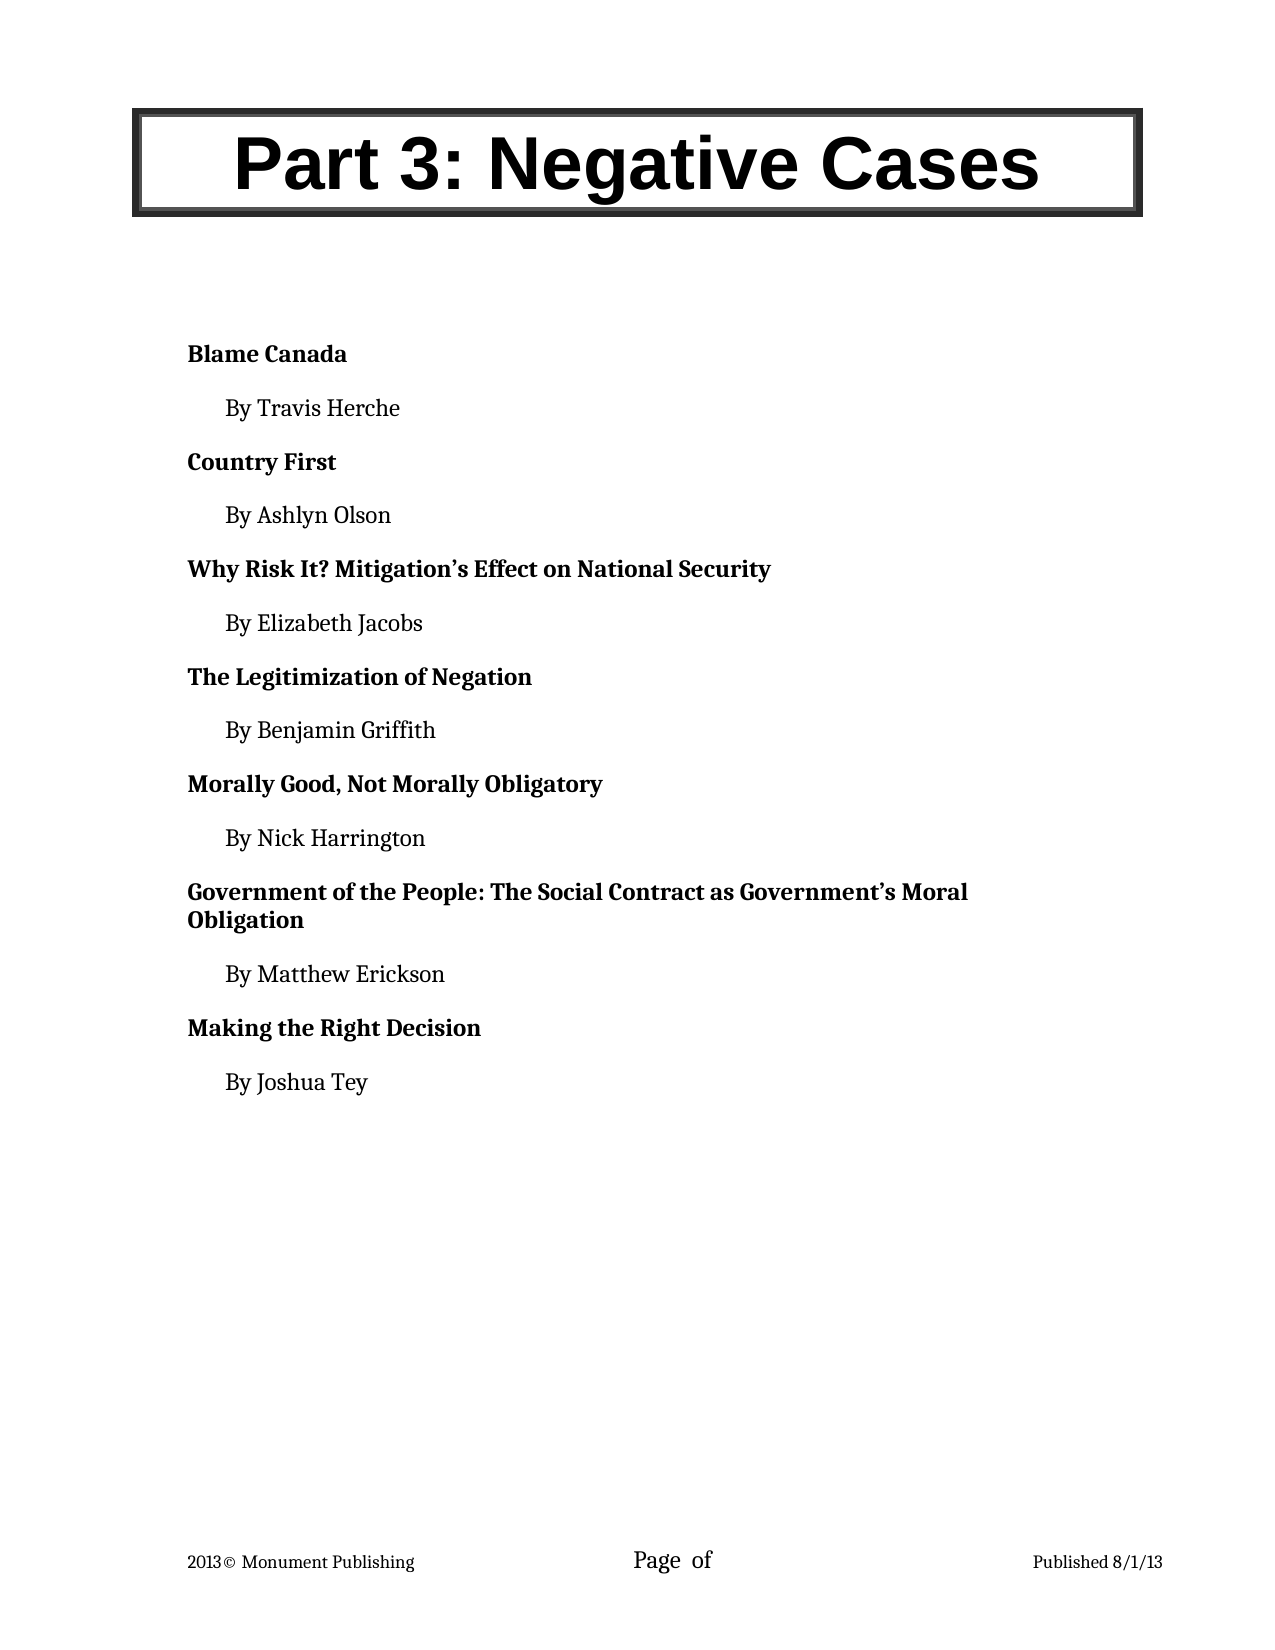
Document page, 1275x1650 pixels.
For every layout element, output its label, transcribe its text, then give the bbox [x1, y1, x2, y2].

text Blame Canada [187, 340, 1087, 369]
text Government of the People: The Social Contract as Government’s Moral Obligation [187, 877, 1087, 935]
text Making the Right Decision [187, 1014, 1087, 1042]
text By Matthew Erickson [150, 960, 1125, 989]
text By Benjamin Griffith [150, 716, 1125, 745]
text Why Risk It? Mitigation’s Effect on National Security [187, 555, 1087, 584]
text By Nick Harrington [150, 824, 1125, 852]
text Morally Good, Not Morally Obligatory [187, 770, 1087, 799]
text Part 3: Negative Cases [142, 117, 1133, 207]
text By Elizabeth Jacobs [150, 609, 1125, 637]
text Country First [187, 447, 1087, 476]
text By Joshua Tey [150, 1067, 1125, 1096]
text By Travis Herche [150, 394, 1125, 422]
text The Legitimization of Negation [187, 662, 1087, 691]
text By Ashlyn Olson [150, 501, 1125, 530]
